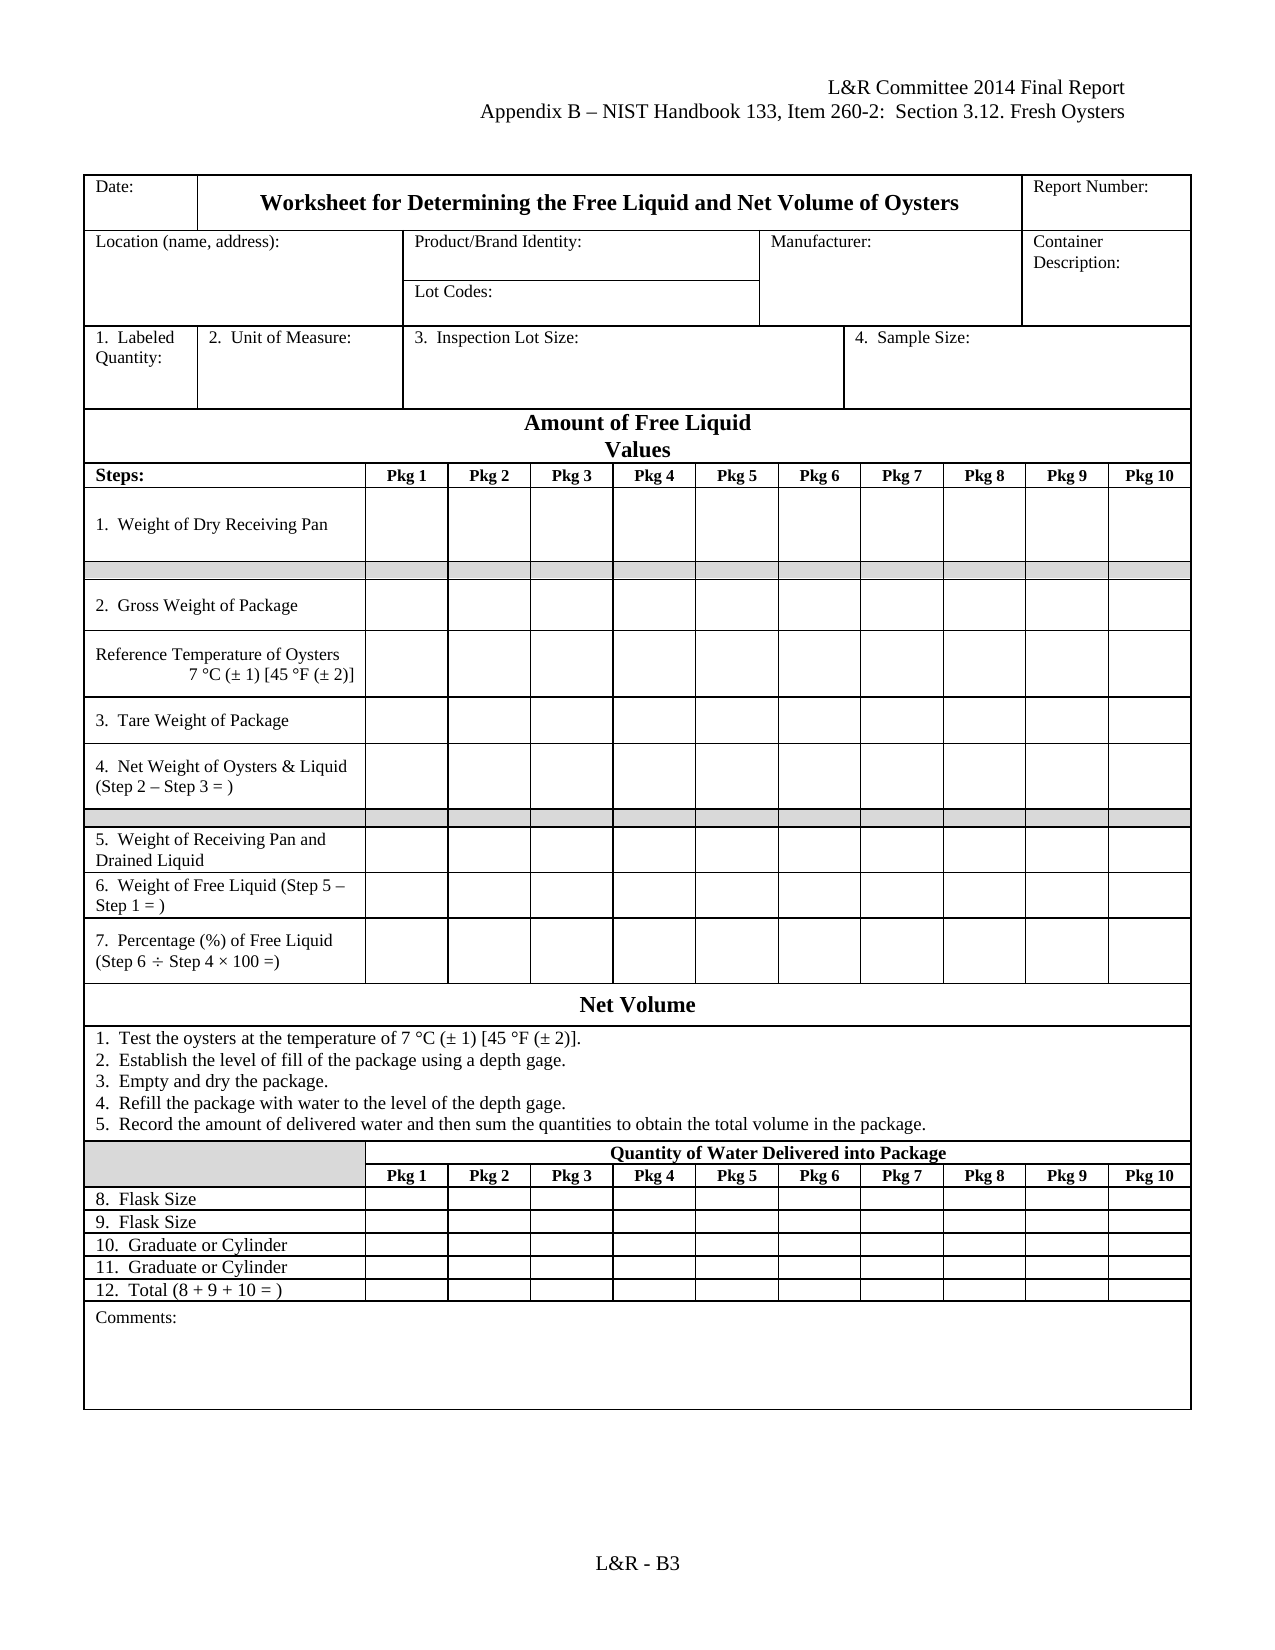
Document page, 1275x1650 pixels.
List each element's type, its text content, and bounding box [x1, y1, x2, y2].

table_cell Product/Brand Identity: [404, 231, 759, 280]
table_cell [1026, 1280, 1108, 1300]
table_cell [614, 1234, 695, 1255]
table_cell [944, 1211, 1025, 1232]
table_cell [861, 1234, 943, 1255]
table_cell [1109, 744, 1190, 808]
table_cell [1026, 562, 1108, 578]
table_cell [366, 631, 447, 696]
table_cell 10. Graduate or Cylinder [85, 1234, 365, 1255]
table_cell Pkg 9 [1026, 464, 1108, 487]
table_cell [779, 1257, 860, 1278]
table_cell [1109, 1257, 1190, 1278]
table_cell [366, 1280, 447, 1300]
table_cell [614, 580, 695, 630]
table_cell [531, 873, 612, 917]
table_cell [614, 488, 695, 561]
table_cell [449, 1211, 530, 1232]
table_cell [614, 1257, 695, 1278]
table_cell 2. Unit of Measure: [198, 327, 402, 408]
table_cell Lot Codes: [404, 281, 759, 325]
table_cell Pkg 10 [1109, 464, 1190, 487]
table_cell [1026, 1188, 1108, 1209]
table_cell 4. Net Weight of Oysters & Liquid (Step 2 – Step 3 = ) [85, 744, 365, 808]
table_cell [85, 810, 365, 826]
table_cell [366, 1211, 447, 1232]
table_cell [696, 580, 778, 630]
table_cell [861, 828, 943, 872]
table_cell [696, 744, 778, 808]
table_cell [944, 562, 1025, 578]
table_cell [861, 873, 943, 917]
table_cell [1109, 1234, 1190, 1255]
table_cell [1109, 810, 1190, 826]
table_cell [861, 1257, 943, 1278]
table_cell [779, 744, 860, 808]
table_cell [366, 488, 447, 561]
table_cell [1026, 488, 1108, 561]
table_cell 1. Labeled Quantity: [85, 327, 197, 408]
table_cell [85, 1142, 365, 1186]
table_cell Pkg 7 [861, 1165, 943, 1186]
table_cell [944, 873, 1025, 917]
table_cell [366, 1188, 447, 1209]
table_cell [614, 698, 695, 743]
table_cell [531, 1280, 612, 1300]
table_cell [779, 828, 860, 872]
table_cell [944, 580, 1025, 630]
table_cell [944, 1234, 1025, 1255]
table_cell [614, 744, 695, 808]
table_cell [1026, 1257, 1108, 1278]
table_cell [1109, 488, 1190, 561]
table_cell [696, 698, 778, 743]
table_cell [1026, 631, 1108, 696]
table_cell Steps: [85, 464, 365, 487]
table_cell Manufacturer: [760, 231, 1021, 325]
table_cell Pkg 8 [944, 464, 1025, 487]
table_cell Pkg 2 [449, 1165, 530, 1186]
table_cell [779, 873, 860, 917]
table_cell [449, 810, 530, 826]
table_cell [696, 1211, 778, 1232]
table_cell [779, 631, 860, 696]
table_cell Container Description: [1023, 231, 1190, 325]
table_cell [531, 919, 612, 982]
table_cell [366, 1257, 447, 1278]
table_cell [861, 562, 943, 578]
table_cell [861, 631, 943, 696]
table_cell Pkg 7 [861, 464, 943, 487]
table_cell [449, 1188, 530, 1209]
table_cell [944, 919, 1025, 982]
table_cell 3. Tare Weight of Package [85, 698, 365, 743]
table_cell [861, 580, 943, 630]
table_cell [531, 631, 612, 696]
table_cell [944, 810, 1025, 826]
table_cell [1109, 919, 1190, 982]
table_cell [531, 580, 612, 630]
table_cell [1109, 698, 1190, 743]
table_cell [696, 873, 778, 917]
table_cell Reference Temperature of Oysters 7 °C (± 1) [45 °F (± 2)] [85, 631, 365, 696]
table_cell [531, 1257, 612, 1278]
table_cell Pkg 5 [696, 1165, 778, 1186]
table_cell [366, 580, 447, 630]
table_cell [944, 488, 1025, 561]
table_cell [1026, 1211, 1108, 1232]
table_cell [614, 919, 695, 982]
table_cell [614, 1280, 695, 1300]
table_cell 8. Flask Size [85, 1188, 365, 1209]
table_cell [1026, 828, 1108, 872]
table_cell [449, 1257, 530, 1278]
table_cell 6. Weight of Free Liquid (Step 5 – Step 1 = ) [85, 873, 365, 917]
table_cell [366, 1234, 447, 1255]
table_cell 1. Test the oysters at the temperature of 7 °C (± 1) [45 °F (± 2)]. 2. Establish the level of fill of the package using a depth gage. 3. Empty and dry the package. 4. Refill the package with water to the level of the depth gage. 5. Record the amount of delivered water and then sum the quantities to obtain the total volume in the package. [85, 1027, 1190, 1140]
table_cell [779, 919, 860, 982]
table_cell [449, 698, 530, 743]
table_header Date: [85, 176, 197, 230]
table_cell [696, 828, 778, 872]
table_cell [366, 698, 447, 743]
table_cell [531, 698, 612, 743]
table_cell [1109, 562, 1190, 578]
table_cell [861, 810, 943, 826]
table_cell [614, 828, 695, 872]
table_cell Pkg 2 [449, 464, 530, 487]
table_cell Pkg 4 [614, 464, 695, 487]
table_cell [1109, 828, 1190, 872]
table_cell [944, 1280, 1025, 1300]
table_cell [449, 562, 530, 578]
table_cell [366, 562, 447, 578]
table_cell [614, 873, 695, 917]
table_cell [861, 698, 943, 743]
table_cell [366, 919, 447, 982]
table_cell Pkg 1 [366, 1165, 447, 1186]
table_cell [696, 631, 778, 696]
table_cell [779, 810, 860, 826]
table_cell [531, 562, 612, 578]
table_cell [531, 1188, 612, 1209]
table_cell [531, 810, 612, 826]
table_cell [366, 873, 447, 917]
table_cell [614, 562, 695, 578]
table_cell [1026, 744, 1108, 808]
table_cell 2. Gross Weight of Package [85, 580, 365, 630]
table_cell [449, 828, 530, 872]
table_cell Net Volume [85, 984, 1190, 1025]
table_cell [1109, 873, 1190, 917]
table_cell [366, 744, 447, 808]
table_cell [449, 1280, 530, 1300]
table_cell 11. Graduate or Cylinder [85, 1257, 365, 1278]
table_cell [861, 488, 943, 561]
table_cell [779, 1188, 860, 1209]
table_cell [1109, 631, 1190, 696]
table_cell [531, 828, 612, 872]
table_cell [614, 1211, 695, 1232]
table_cell [449, 744, 530, 808]
table_cell [614, 810, 695, 826]
table_cell [696, 810, 778, 826]
table_cell [779, 562, 860, 578]
table_cell [696, 1257, 778, 1278]
table_cell [944, 1188, 1025, 1209]
table_cell Pkg 10 [1109, 1165, 1190, 1186]
table_cell [531, 744, 612, 808]
table_cell Pkg 3 [531, 1165, 612, 1186]
table_cell [696, 1188, 778, 1209]
table_header Worksheet for Determining the Free Liquid and Net Volume of Oysters [198, 176, 1021, 230]
table_cell [696, 1280, 778, 1300]
table_cell [1109, 1211, 1190, 1232]
table_cell Pkg 4 [614, 1165, 695, 1186]
table_cell Pkg 6 [779, 464, 860, 487]
table_cell [1026, 873, 1108, 917]
table_cell [861, 1188, 943, 1209]
table_cell Pkg 1 [366, 464, 447, 487]
table_cell [696, 919, 778, 982]
table_cell [614, 631, 695, 696]
table_cell 9. Flask Size [85, 1211, 365, 1232]
table_cell 4. Sample Size: [845, 327, 1190, 408]
table_cell [779, 580, 860, 630]
table_cell [779, 1280, 860, 1300]
table_cell Pkg 9 [1026, 1165, 1108, 1186]
table_cell Pkg 3 [531, 464, 612, 487]
table_cell [1026, 1234, 1108, 1255]
table_cell 3. Inspection Lot Size: [404, 327, 843, 408]
table_cell [861, 1211, 943, 1232]
table_cell [449, 488, 530, 561]
table_cell [531, 488, 612, 561]
table_cell [366, 810, 447, 826]
table_cell [944, 1257, 1025, 1278]
table_cell Pkg 6 [779, 1165, 860, 1186]
table_cell [944, 698, 1025, 743]
table_header Report Number: [1023, 176, 1190, 230]
table_cell [1026, 810, 1108, 826]
table_cell Comments: [85, 1302, 1190, 1409]
table_cell [614, 1188, 695, 1209]
table_cell [861, 744, 943, 808]
table_cell [779, 698, 860, 743]
table_cell [449, 631, 530, 696]
table_cell Pkg 8 [944, 1165, 1025, 1186]
table_cell 1. Weight of Dry Receiving Pan [85, 488, 365, 561]
table_cell 7. Percentage (%) of Free Liquid (Step 6 Step 4 × 100 =) [85, 919, 365, 982]
table_cell [1026, 919, 1108, 982]
table_cell [366, 828, 447, 872]
table_cell [1109, 1188, 1190, 1209]
table_cell [779, 1211, 860, 1232]
table_cell [1109, 580, 1190, 630]
table_cell 5. Weight of Receiving Pan and Drained Liquid [85, 828, 365, 872]
table_cell [944, 744, 1025, 808]
table_cell [861, 919, 943, 982]
table_cell [449, 580, 530, 630]
table_cell [1026, 698, 1108, 743]
table_cell [1026, 580, 1108, 630]
table_cell [696, 562, 778, 578]
table_cell [449, 1234, 530, 1255]
table_cell [944, 828, 1025, 872]
table_cell [449, 919, 530, 982]
table_cell [531, 1211, 612, 1232]
table_cell [779, 488, 860, 561]
table_cell 12. Total (8 + 9 + 10 = ) [85, 1280, 365, 1300]
table_cell Quantity of Water Delivered into Package [366, 1142, 1190, 1163]
table_cell Pkg 5 [696, 464, 778, 487]
table_cell [449, 873, 530, 917]
table_cell [779, 1234, 860, 1255]
table_cell [531, 1234, 612, 1255]
table_cell [1109, 1280, 1190, 1300]
table_cell Amount of Free Liquid Values [85, 410, 1190, 462]
table_cell [85, 562, 365, 578]
table_cell [696, 1234, 778, 1255]
table_cell [696, 488, 778, 561]
table_cell Location (name, address): [85, 231, 402, 325]
table_cell [944, 631, 1025, 696]
table_cell [861, 1280, 943, 1300]
